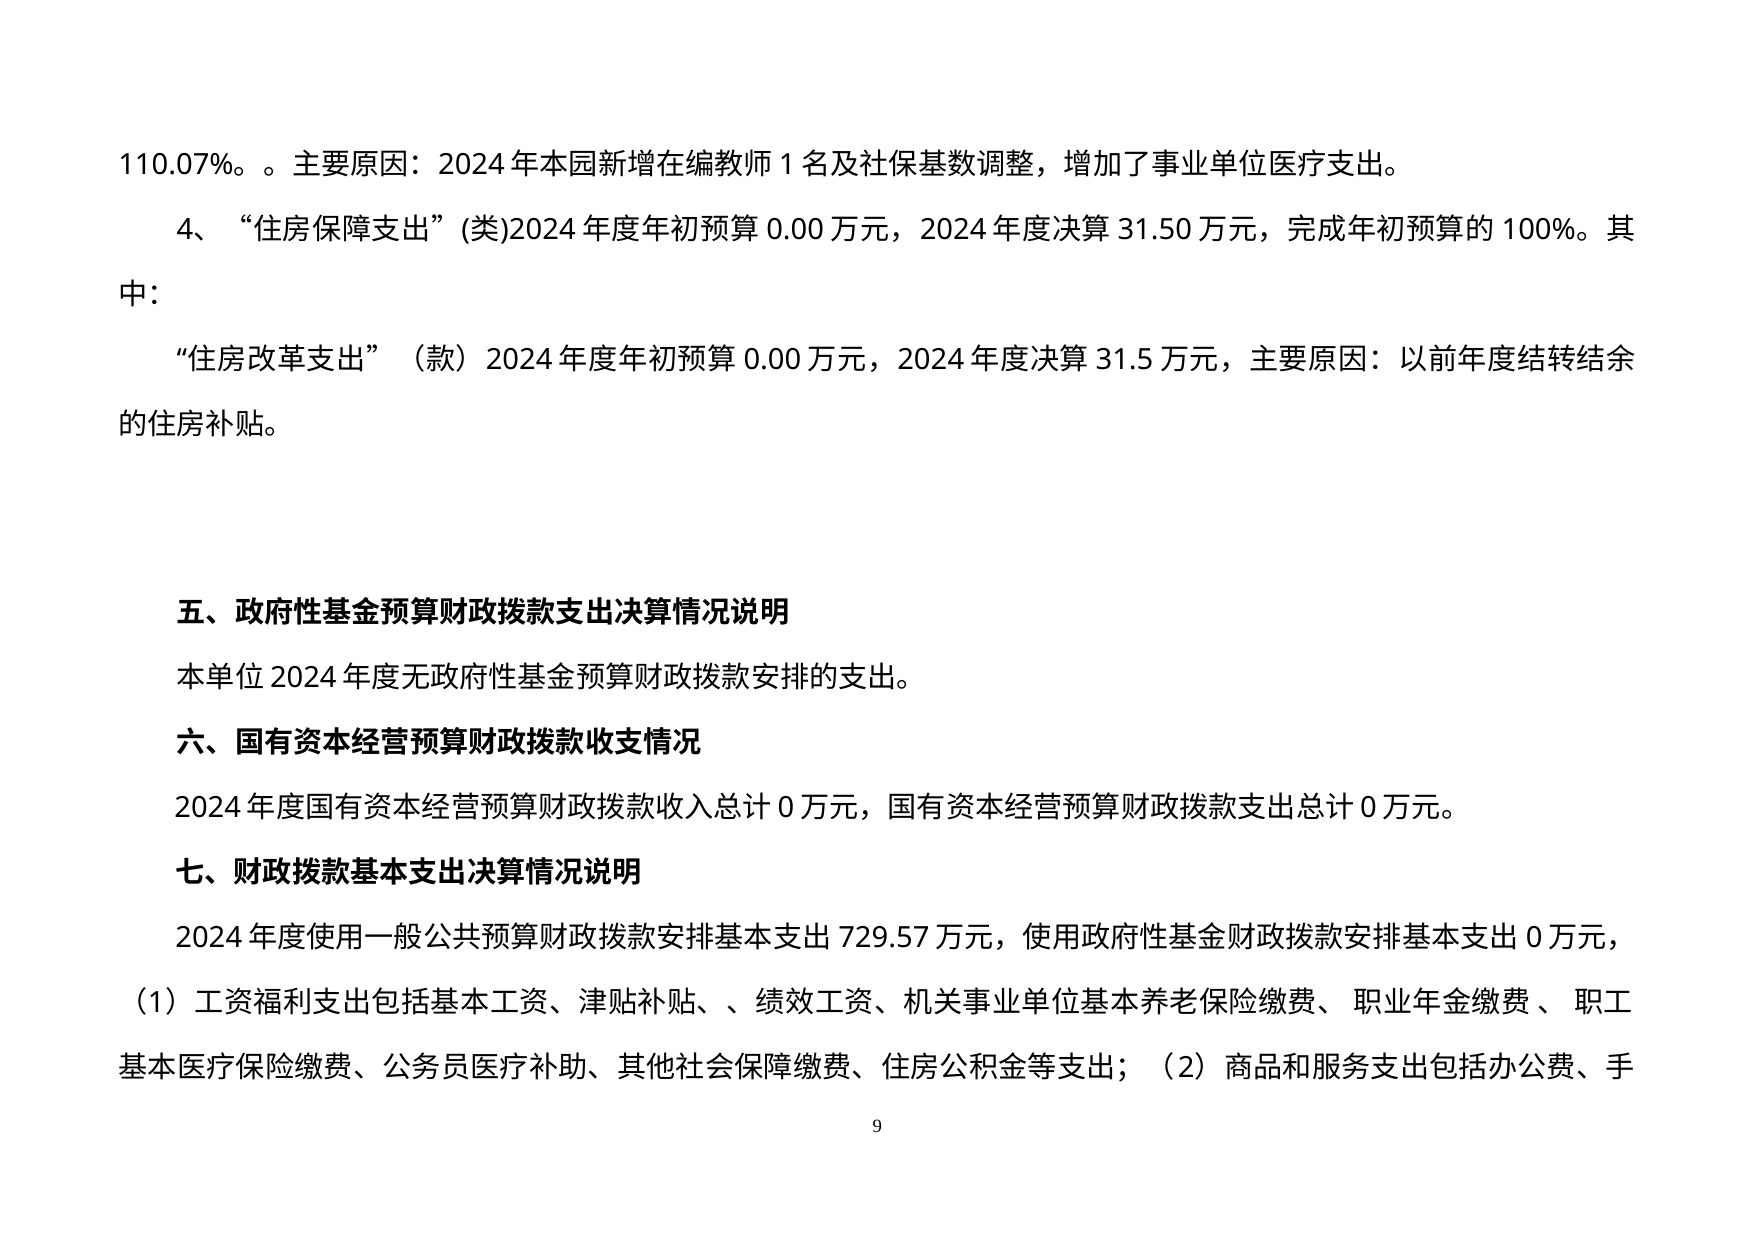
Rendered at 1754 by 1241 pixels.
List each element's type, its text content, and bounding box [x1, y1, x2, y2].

text 2024年度国有资本经营预算财政拨款收入总计0万元，国有资本经营预算财政拨款支出总计0万元。 [118, 772, 1636, 837]
text 五、政府性基金预算财政拨款支出决算情况说明 [118, 577, 1636, 642]
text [118, 902, 1636, 1097]
text 六、国有资本经营预算财政拨款收支情况 [118, 707, 1636, 772]
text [118, 129, 1636, 194]
text 本单位2024年度无政府性基金预算财政拨款安排的支出。 [118, 642, 1636, 707]
text 4、“住房保障支出”(类)2024年度年初预算0.00万元，2024年度决算31.50万元，完成年初预算的100%。其中： [118, 194, 1636, 324]
text “住房改革支出”（款）2024年度年初预算0.00万元，2024年度决算31.5万元，主要原因：以前年度结转结余的住房补贴。 [118, 324, 1636, 454]
text 七、财政拨款基本支出决算情况说明 [118, 837, 1636, 902]
